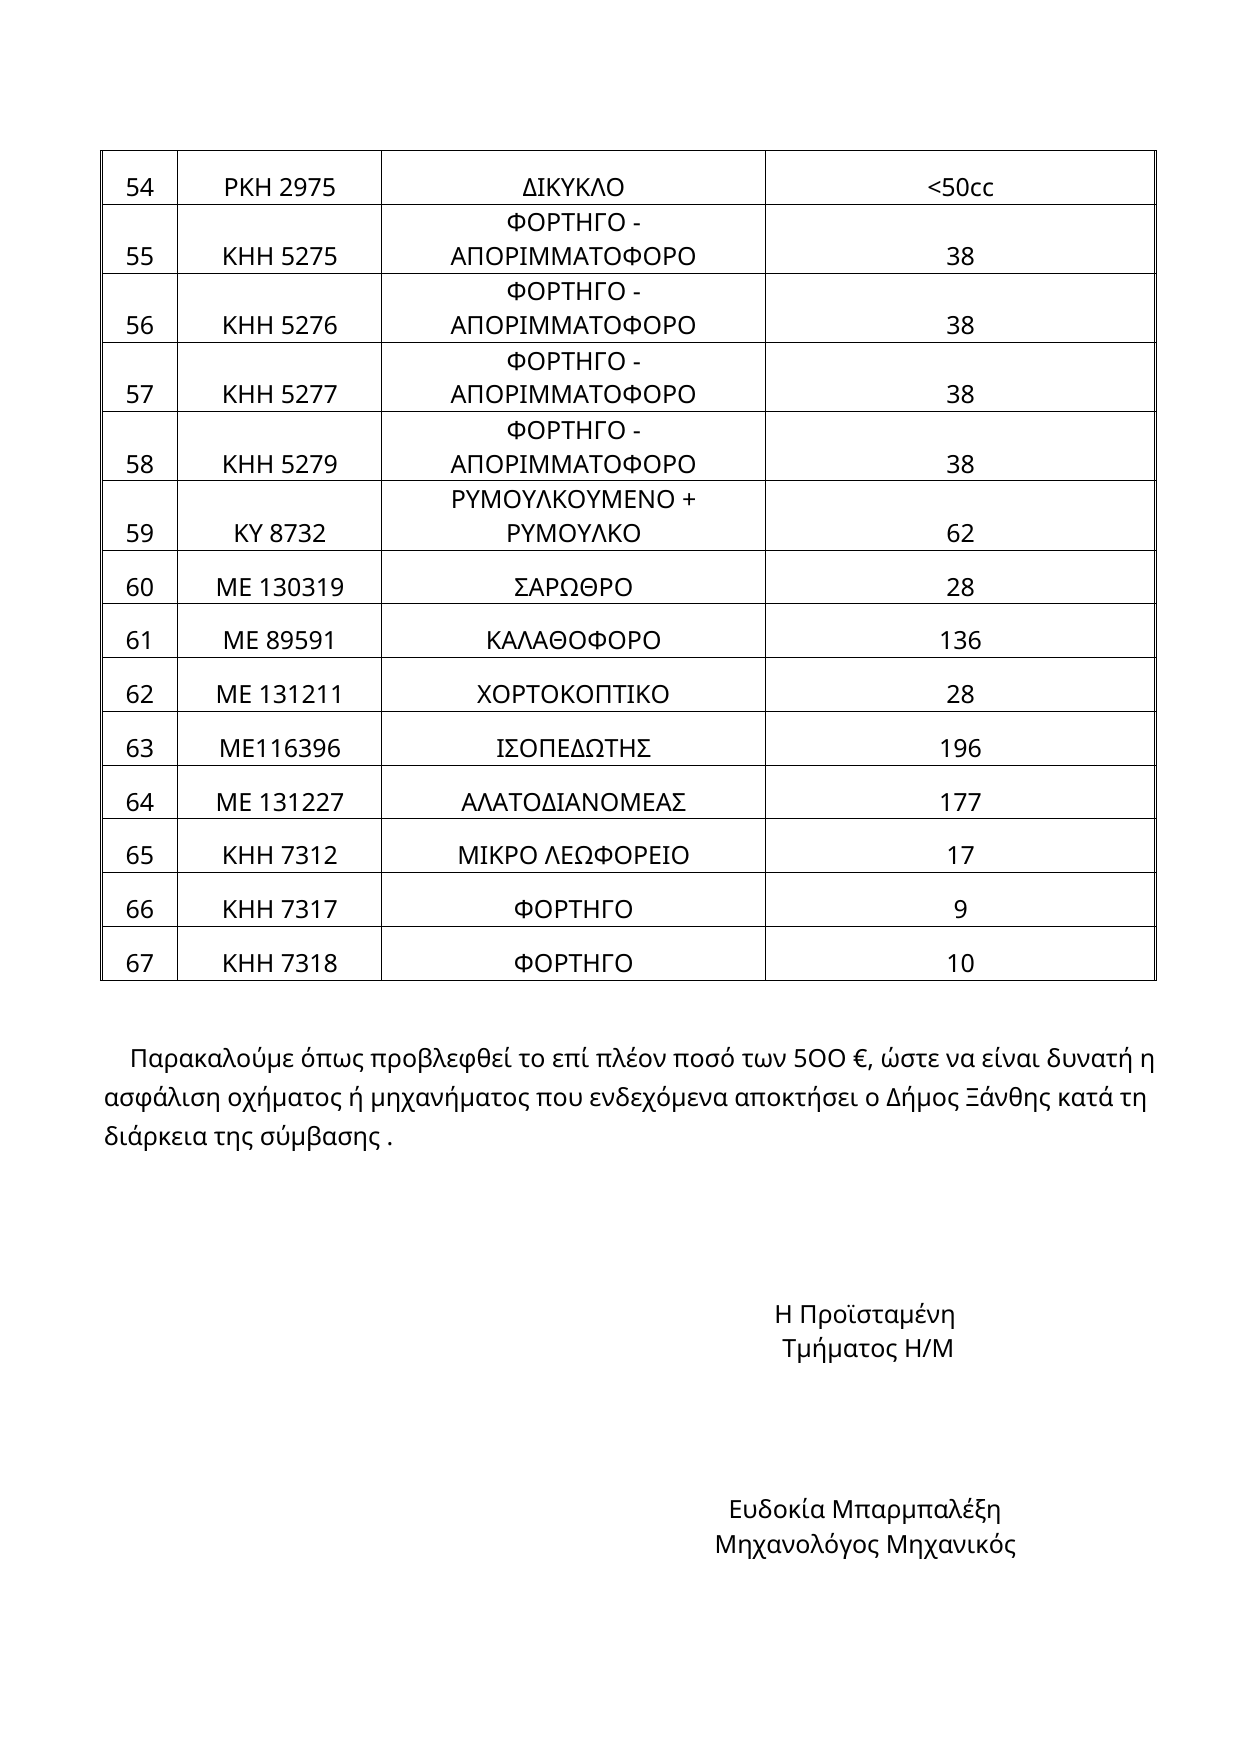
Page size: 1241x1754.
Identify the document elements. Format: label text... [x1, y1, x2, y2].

table_cell ΙΣΟΠΕΔΩΤΗΣ [382, 712, 765, 764]
table_cell 57 [103, 343, 177, 411]
table_cell 54 [103, 151, 177, 204]
table_cell ΦΟΡΤΗΓΟ [382, 873, 765, 926]
table_cell 17 [766, 819, 1154, 872]
table_cell ΚΗΗ 5277 [178, 343, 381, 411]
table_cell ΚΗΗ 5275 [178, 205, 381, 273]
table_cell ΡΚΗ 2975 [178, 151, 381, 204]
table_cell 65 [103, 819, 177, 872]
table_cell ΜΕ 130319 [178, 551, 381, 603]
table_cell Ευδοκία Μπαρμπαλέξη Μηχανολόγος Μηχανικός [703, 1424, 1027, 1594]
table_cell ΚΗΗ 7312 [178, 819, 381, 872]
table_cell 67 [103, 927, 177, 979]
text Παρακαλούμε όπως προβλεφθεί το επί πλέον ποσό των 5ΟΟ €, ώστε να είναι δυνατή η ασφάλιση οχήματος ή μηχανήματος που ενδεχόμενα αποκτήσει ο Δήμος Ξάνθης κατά τη διάρκεια της σύμβασης . [0, 1041, 1181, 1153]
table_cell 177 [766, 766, 1154, 818]
table_cell 59 [103, 481, 177, 549]
table_cell ΦΟΡΤΗΓΟ - ΑΠΟΡΙΜΜΑΤΟΦΟΡΟ [382, 343, 765, 411]
table_cell ΚΥ 8732 [178, 481, 381, 549]
table_cell 28 [766, 551, 1154, 603]
table_cell 66 [103, 873, 177, 926]
table_cell ΚΑΛΑΘΟΦΟΡΟ [382, 604, 765, 657]
table_cell ΦΟΡΤΗΓΟ - ΑΠΟΡΙΜΜΑΤΟΦΟΡΟ [382, 274, 765, 342]
table_cell ΡΥΜΟΥΛΚΟΥΜΕΝΟ + ΡΥΜΟΥΛΚΟ [382, 481, 765, 549]
table_cell ΣΑΡΩΘΡΟ [382, 551, 765, 603]
table_cell ΦΟΡΤΗΓΟ - ΑΠΟΡΙΜΜΑΤΟΦΟΡΟ [382, 205, 765, 273]
table_cell 58 [103, 412, 177, 480]
table_cell 38 [766, 274, 1154, 342]
table_cell ΑΛΑΤΟΔΙΑΝΟΜΕΑΣ [382, 766, 765, 818]
table_cell ΜΙΚΡΟ ΛΕΩΦΟΡΕΙΟ [382, 819, 765, 872]
table_cell 196 [766, 712, 1154, 764]
table_cell ΚΗΗ 7317 [178, 873, 381, 926]
table_cell 56 [103, 274, 177, 342]
table_cell 10 [766, 927, 1154, 979]
table_cell ΔΙΚΥΚΛΟ [382, 151, 765, 204]
table_cell ΜΕ 89591 [178, 604, 381, 657]
table_cell ΦΟΡΤΗΓΟ - ΑΠΟΡΙΜΜΑΤΟΦΟΡΟ [382, 412, 765, 480]
table_cell ΜΕ 131227 [178, 766, 381, 818]
table_cell 60 [103, 551, 177, 603]
table_cell ΦΟΡΤΗΓΟ [382, 927, 765, 979]
table_cell 28 [766, 658, 1154, 711]
table_cell ΚΗΗ 5279 [178, 412, 381, 480]
table_cell 55 [103, 205, 177, 273]
table_header Η Προϊσταμένη Τμήματος Η/Μ [703, 1297, 1027, 1424]
table_cell 61 [103, 604, 177, 657]
table_cell 136 [766, 604, 1154, 657]
table_cell 63 [103, 712, 177, 764]
table_cell 38 [766, 343, 1154, 411]
table_cell ΧΟΡΤΟΚΟΠΤΙΚΟ [382, 658, 765, 711]
table_cell 38 [766, 412, 1154, 480]
table_cell ΜΕ116396 [178, 712, 381, 764]
table_cell 9 [766, 873, 1154, 926]
table_cell 38 [766, 205, 1154, 273]
table_cell 64 [103, 766, 177, 818]
table_cell ΚΗΗ 5276 [178, 274, 381, 342]
table_cell 62 [766, 481, 1154, 549]
table_cell ΚΗΗ 7318 [178, 927, 381, 979]
table_cell <50cc [766, 151, 1154, 204]
table_cell 62 [103, 658, 177, 711]
table_cell ΜΕ 131211 [178, 658, 381, 711]
